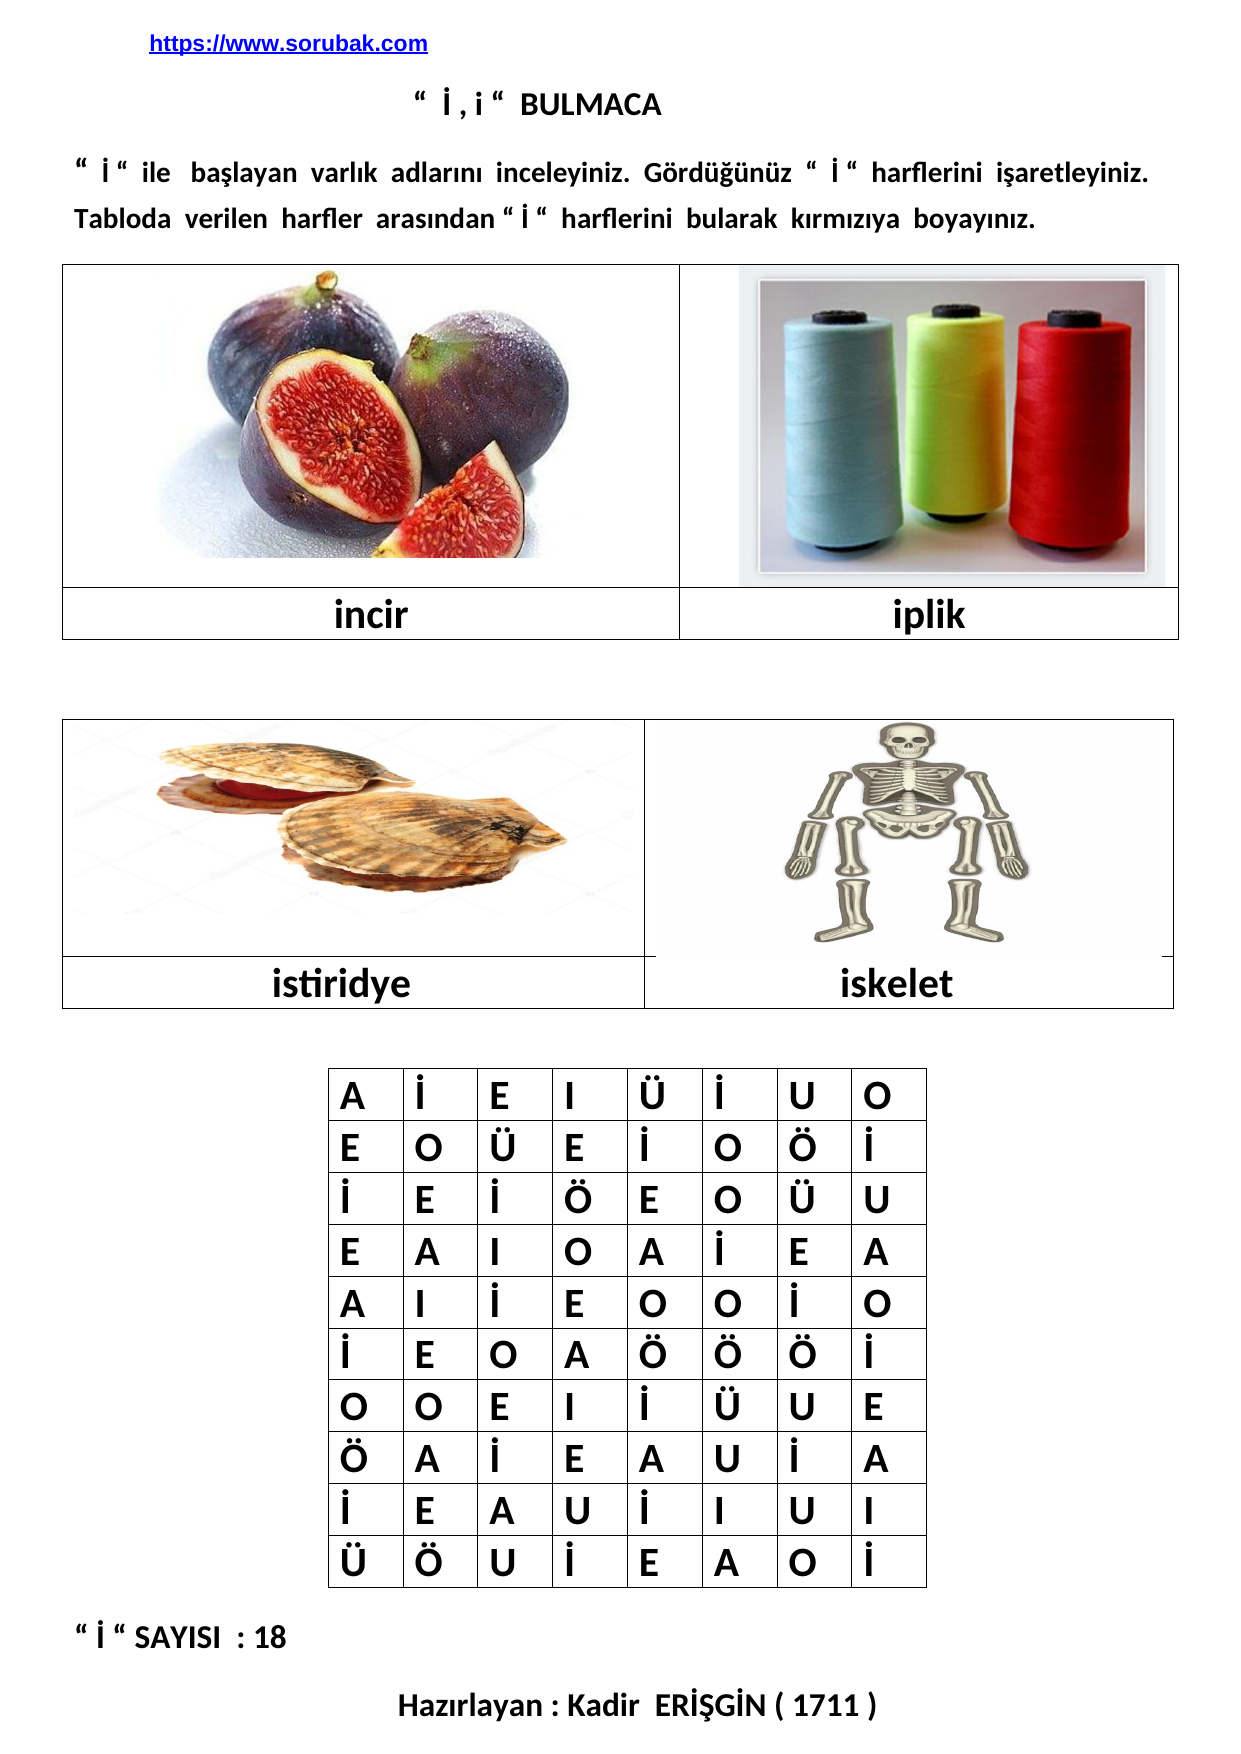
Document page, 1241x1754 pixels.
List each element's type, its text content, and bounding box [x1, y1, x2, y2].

table_cell A [404, 1432, 477, 1483]
table_cell A [628, 1225, 702, 1276]
table_header [63, 265, 679, 587]
table_cell O [703, 1277, 777, 1327]
picture [738, 265, 1166, 587]
table_cell Ü [703, 1380, 777, 1431]
table_cell İ [852, 1121, 926, 1172]
table_header O [852, 1069, 926, 1120]
table_cell Ö [404, 1536, 477, 1587]
table_cell O [703, 1121, 777, 1172]
picture [73, 720, 634, 914]
table_cell İ [553, 1536, 627, 1587]
table_header E [478, 1069, 552, 1120]
table_cell İ [778, 1277, 851, 1327]
table_cell E [404, 1329, 477, 1379]
table_cell O [703, 1173, 777, 1224]
table_cell Ö [329, 1432, 403, 1483]
table_cell E [553, 1432, 627, 1483]
table_cell O [553, 1225, 627, 1276]
table_cell E [329, 1225, 403, 1276]
table_cell U [852, 1173, 926, 1224]
table_cell iplik [680, 588, 1178, 639]
table_cell İ [778, 1432, 851, 1483]
table_cell O [478, 1329, 552, 1379]
table_cell E [778, 1225, 851, 1276]
table_cell E [628, 1173, 702, 1224]
table_cell İ [329, 1329, 403, 1379]
table_header İ [404, 1069, 477, 1120]
table_header [680, 265, 738, 587]
table_cell I [404, 1277, 477, 1327]
picture [155, 265, 587, 558]
table_cell U [478, 1536, 552, 1587]
table_cell İ [628, 1380, 702, 1431]
table_cell E [478, 1380, 552, 1431]
table_cell O [404, 1380, 477, 1431]
table_header Ü [628, 1069, 702, 1120]
table_cell İ [852, 1329, 926, 1379]
table_header U [778, 1069, 851, 1120]
table_cell E [404, 1173, 477, 1224]
table_cell İ [478, 1173, 552, 1224]
table_cell A [478, 1484, 552, 1535]
table_cell A [852, 1432, 926, 1483]
table_cell İ [478, 1277, 552, 1327]
table_cell Ü [478, 1121, 552, 1172]
table_cell E [329, 1121, 403, 1172]
text https://www.sorubak.com [74, 29, 1181, 56]
text “ İ “ ile başlayan varlık adlarını inceleyiniz. Gördüğünüz “ İ “ harflerini işaretleyiniz. Tabloda verilen harfler arasından “ İ “ harflerini bularak kırmızıya boyayınız. [74, 150, 1181, 237]
table_cell O [778, 1536, 851, 1587]
table_cell U [778, 1484, 851, 1535]
text “ İ , i “ BULMACA [74, 83, 1181, 123]
table_cell E [852, 1380, 926, 1431]
table_header İ [703, 1069, 777, 1120]
table_header I [553, 1069, 627, 1120]
table_cell U [703, 1432, 777, 1483]
table_header [1162, 720, 1173, 956]
table_cell A [404, 1225, 477, 1276]
table_cell I [852, 1484, 926, 1535]
table_cell I [478, 1225, 552, 1276]
table_cell U [553, 1484, 627, 1535]
table_cell İ [628, 1484, 702, 1535]
picture [655, 720, 1162, 957]
table_cell Ö [553, 1173, 627, 1224]
table_header [1166, 265, 1178, 587]
table_cell A [703, 1536, 777, 1587]
table_cell Ü [778, 1173, 851, 1224]
table_header [63, 720, 644, 956]
text “ İ “ SAYISI : 18 [74, 1616, 1181, 1657]
table_cell İ [852, 1536, 926, 1587]
table_cell A [852, 1225, 926, 1276]
table_cell I [703, 1484, 777, 1535]
table_cell İ [329, 1173, 403, 1224]
table_cell istiridye [63, 957, 644, 1008]
table_cell incir [63, 588, 679, 639]
table_cell A [628, 1432, 702, 1483]
table_cell İ [628, 1121, 702, 1172]
table_cell Ö [703, 1329, 777, 1379]
text Hazırlayan : Kadir ERİŞGİN ( 1711 ) [74, 1684, 1181, 1725]
table_cell Ü [329, 1536, 403, 1587]
table_cell Ö [778, 1329, 851, 1379]
table_cell A [553, 1329, 627, 1379]
table_cell Ö [778, 1121, 851, 1172]
table_cell İ [329, 1484, 403, 1535]
table_cell A [329, 1277, 403, 1327]
table_cell O [628, 1277, 702, 1327]
table_cell E [553, 1121, 627, 1172]
table_cell O [852, 1277, 926, 1327]
table_cell U [778, 1380, 851, 1431]
table_cell iskelet [645, 957, 1173, 1008]
table_cell Ö [628, 1329, 702, 1379]
table_header [645, 720, 655, 956]
table_cell O [404, 1121, 477, 1172]
table_header A [329, 1069, 403, 1120]
table_cell E [628, 1536, 702, 1587]
table_cell O [329, 1380, 403, 1431]
table_cell E [404, 1484, 477, 1535]
table_cell I [553, 1380, 627, 1431]
table_cell E [553, 1277, 627, 1327]
table_cell İ [703, 1225, 777, 1276]
table_cell İ [478, 1432, 552, 1483]
